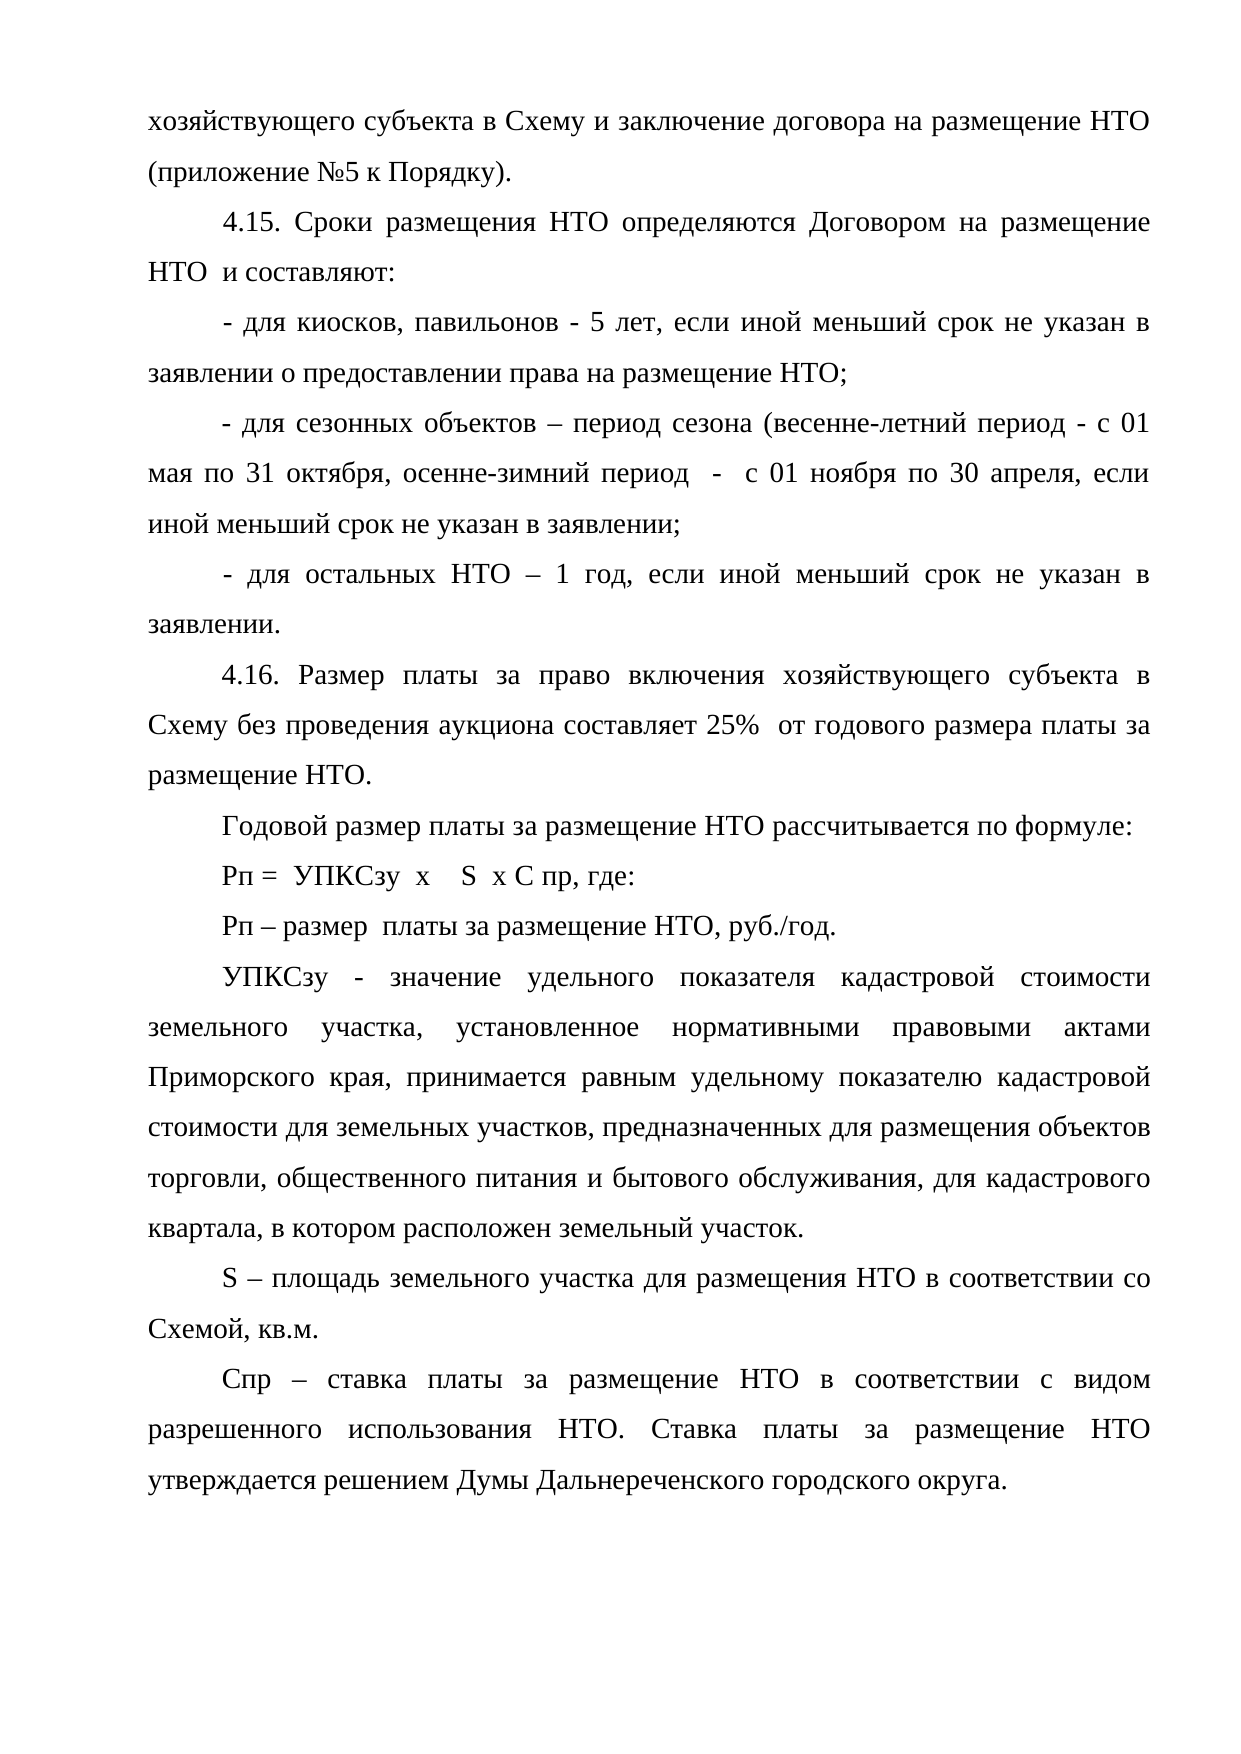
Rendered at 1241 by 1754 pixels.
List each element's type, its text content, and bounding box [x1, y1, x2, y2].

text - для киосков, павильонов - 5 лет, если иной меньший срок не указан в заявлении о предоставлении права на размещение НТО; [148, 304, 1152, 388]
text Pп = УПКСзу х S х C пр, где: [148, 858, 1152, 892]
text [148, 103, 1152, 187]
text - для остальных НТО – 1 год, если иной меньший срок не указан в заявлении. [148, 556, 1152, 640]
text Pп – размер платы за размещение НТО, руб./год. [148, 908, 1152, 942]
text УПКСзу - значение удельного показателя кадастровой стоимости земельного участка, установленное нормативными правовыми актами Приморского края, принимается равным удельному показателю кадастровой стоимости для земельных участков, предназначенных для размещения объектов торговли, общественного питания и бытового обслуживания, для кадастрового квартала, в котором расположен земельный участок. [148, 959, 1152, 1244]
text Спр – ставка платы за размещение НТО в соответствии с видом разрешенного использования НТО. Ставка платы за размещение НТО утверждается решением Думы Дальнереченского городского округа. [148, 1361, 1152, 1495]
text S – площадь земельного участка для размещения НТО в соответствии со Схемой, кв.м. [148, 1261, 1152, 1344]
text 4.16. Размер платы за право включения хозяйствующего субъекта в Схему без проведения аукциона составляет 25% от годового размера платы за размещение НТО. [148, 657, 1152, 791]
text 4.15. Сроки размещения НТО определяются Договором на размещение НТО и составляют: [148, 204, 1152, 288]
text Годовой размер платы за размещение НТО рассчитывается по формуле: [148, 808, 1152, 841]
text - для сезонных объектов – период сезона (весенне-летний период - с 01 мая по 31 октября, осенне-зимний период - с 01 ноября по 30 апреля, если иной меньший срок не указан в заявлении; [148, 405, 1152, 539]
